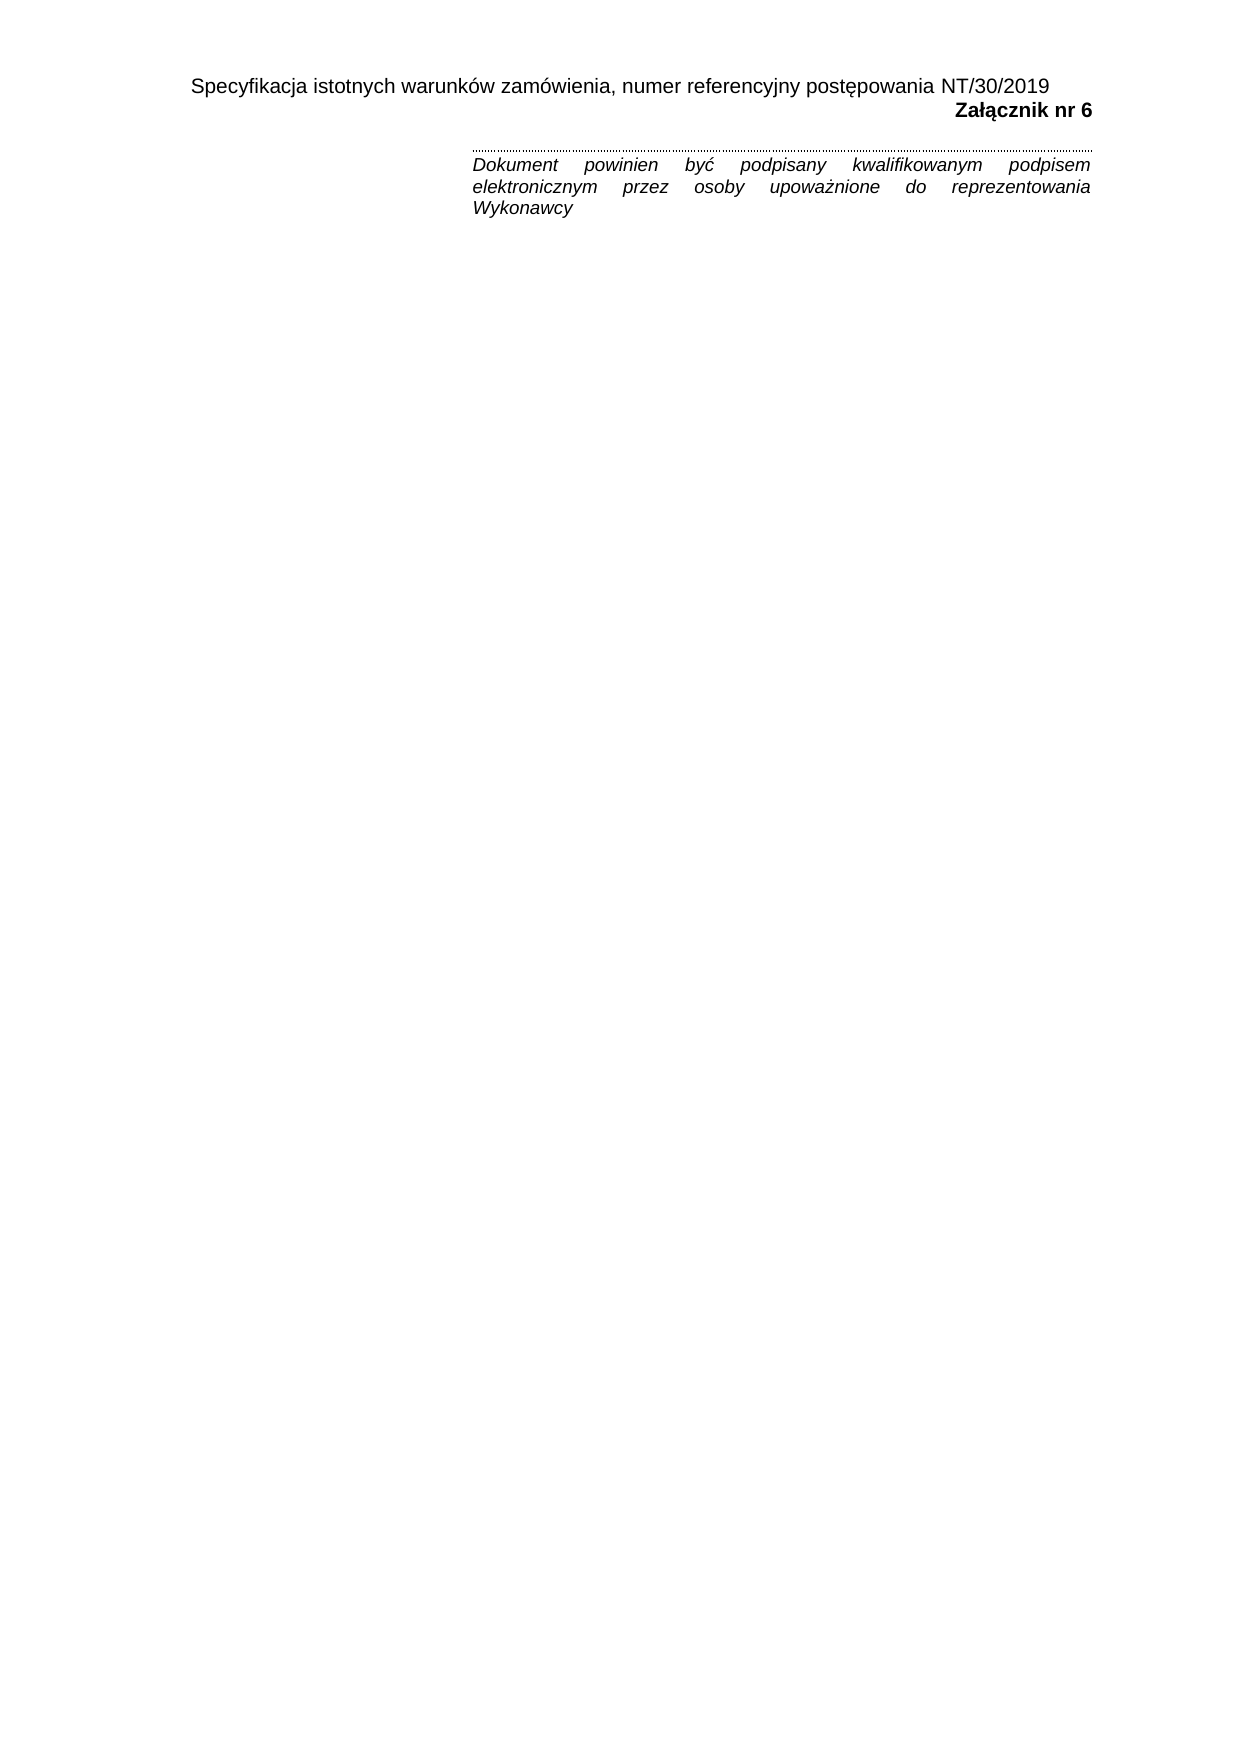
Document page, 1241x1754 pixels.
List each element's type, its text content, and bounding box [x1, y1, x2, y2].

text Dokument powinien być podpisany kwalifikowanym podpisem elektronicznym przez osoby upoważnione do reprezentowania Wykonawcy [472, 150, 1093, 218]
